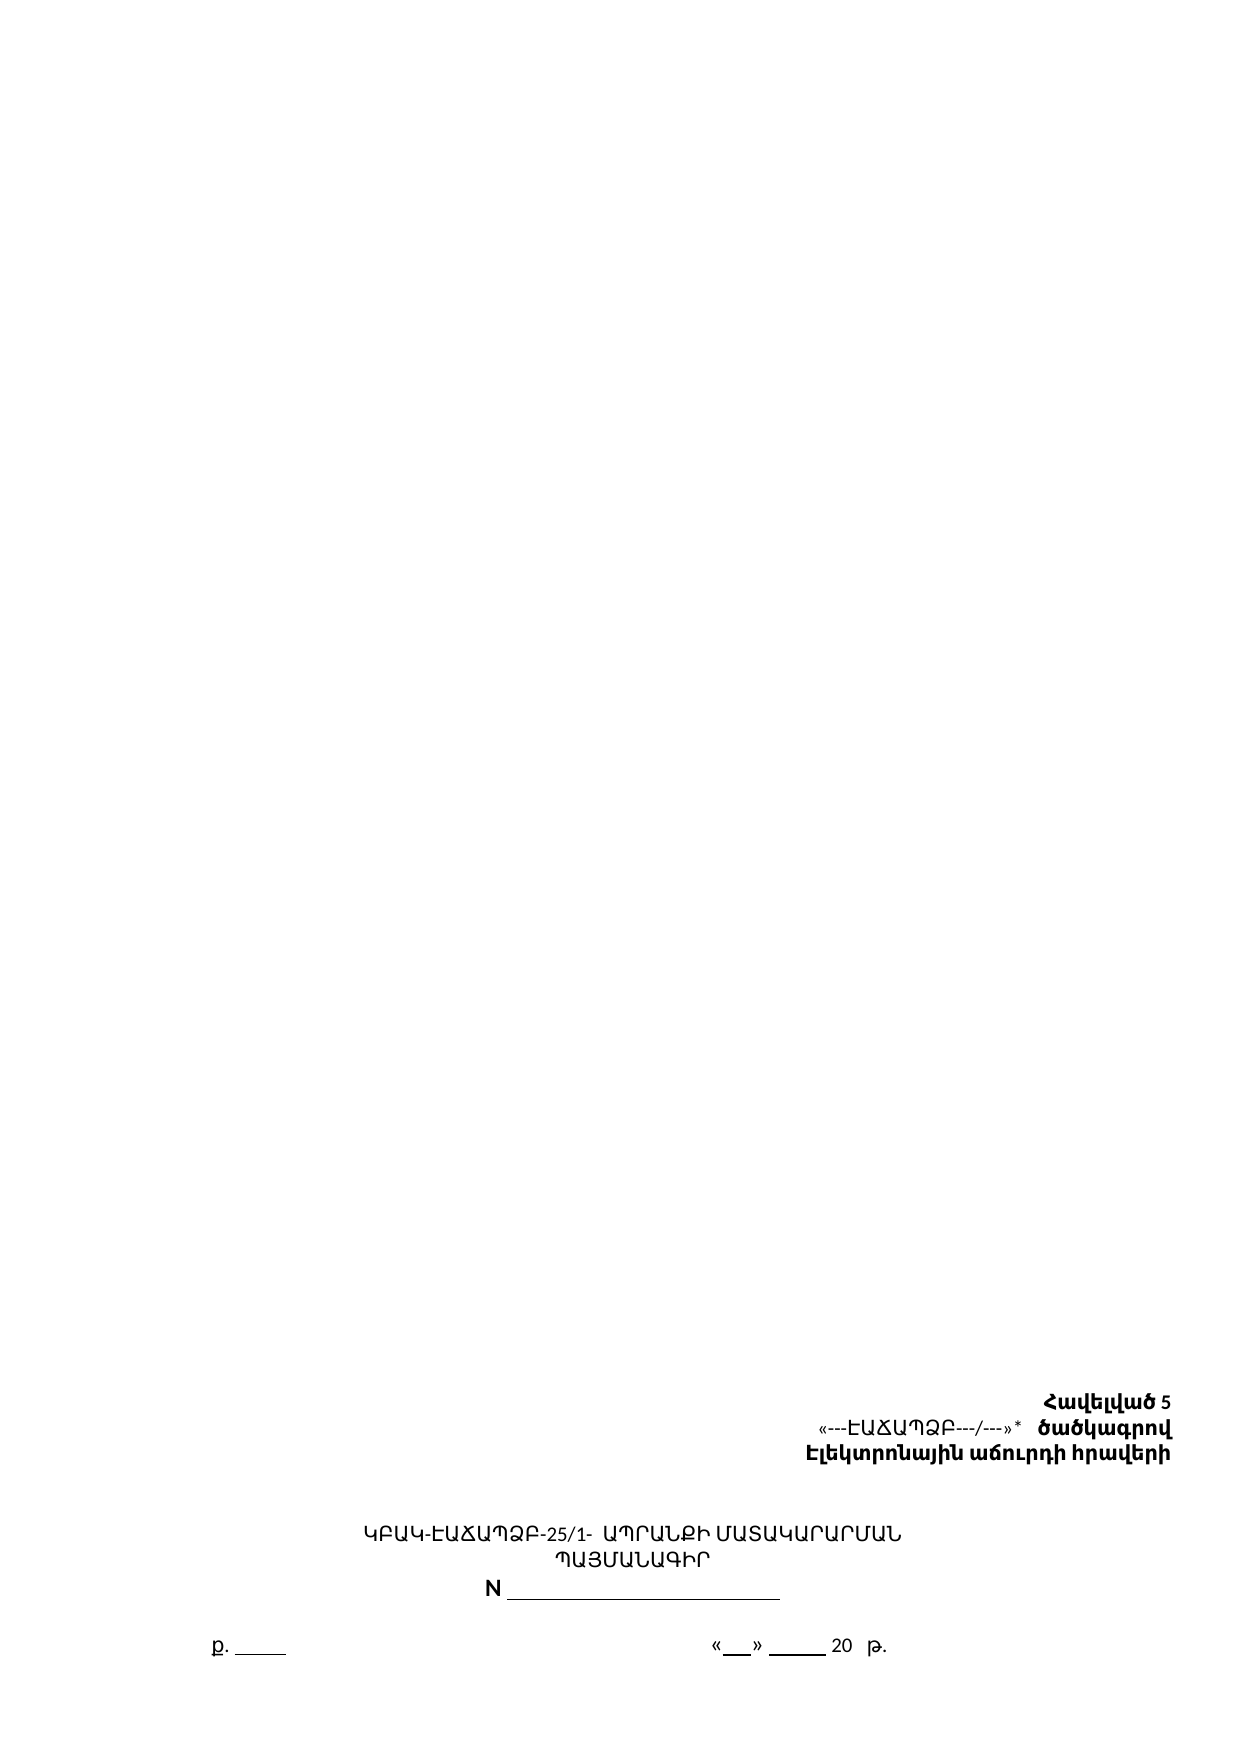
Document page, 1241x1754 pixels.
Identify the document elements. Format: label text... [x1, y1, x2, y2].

text ք. « » 20 թ. [94, 1628, 1171, 1659]
text N [79, 1572, 1171, 1603]
text Էլեկտրոնային աճուրդի հրավերի [94, 1440, 1171, 1466]
text Հավելված 5 [94, 1389, 1171, 1415]
text «---ԷԱՃԱՊՁԲ---/---»* ծածկագրով [94, 1415, 1171, 1440]
text ԿԲԱԿ-ԷԱՃԱՊՁԲ-25/1- ԱՊՐԱՆՔԻ ՄԱՏԱԿԱՐԱՐՄԱՆ [79, 1522, 1171, 1547]
text ՊԱՅՄԱՆԱԳԻՐ [79, 1547, 1171, 1572]
